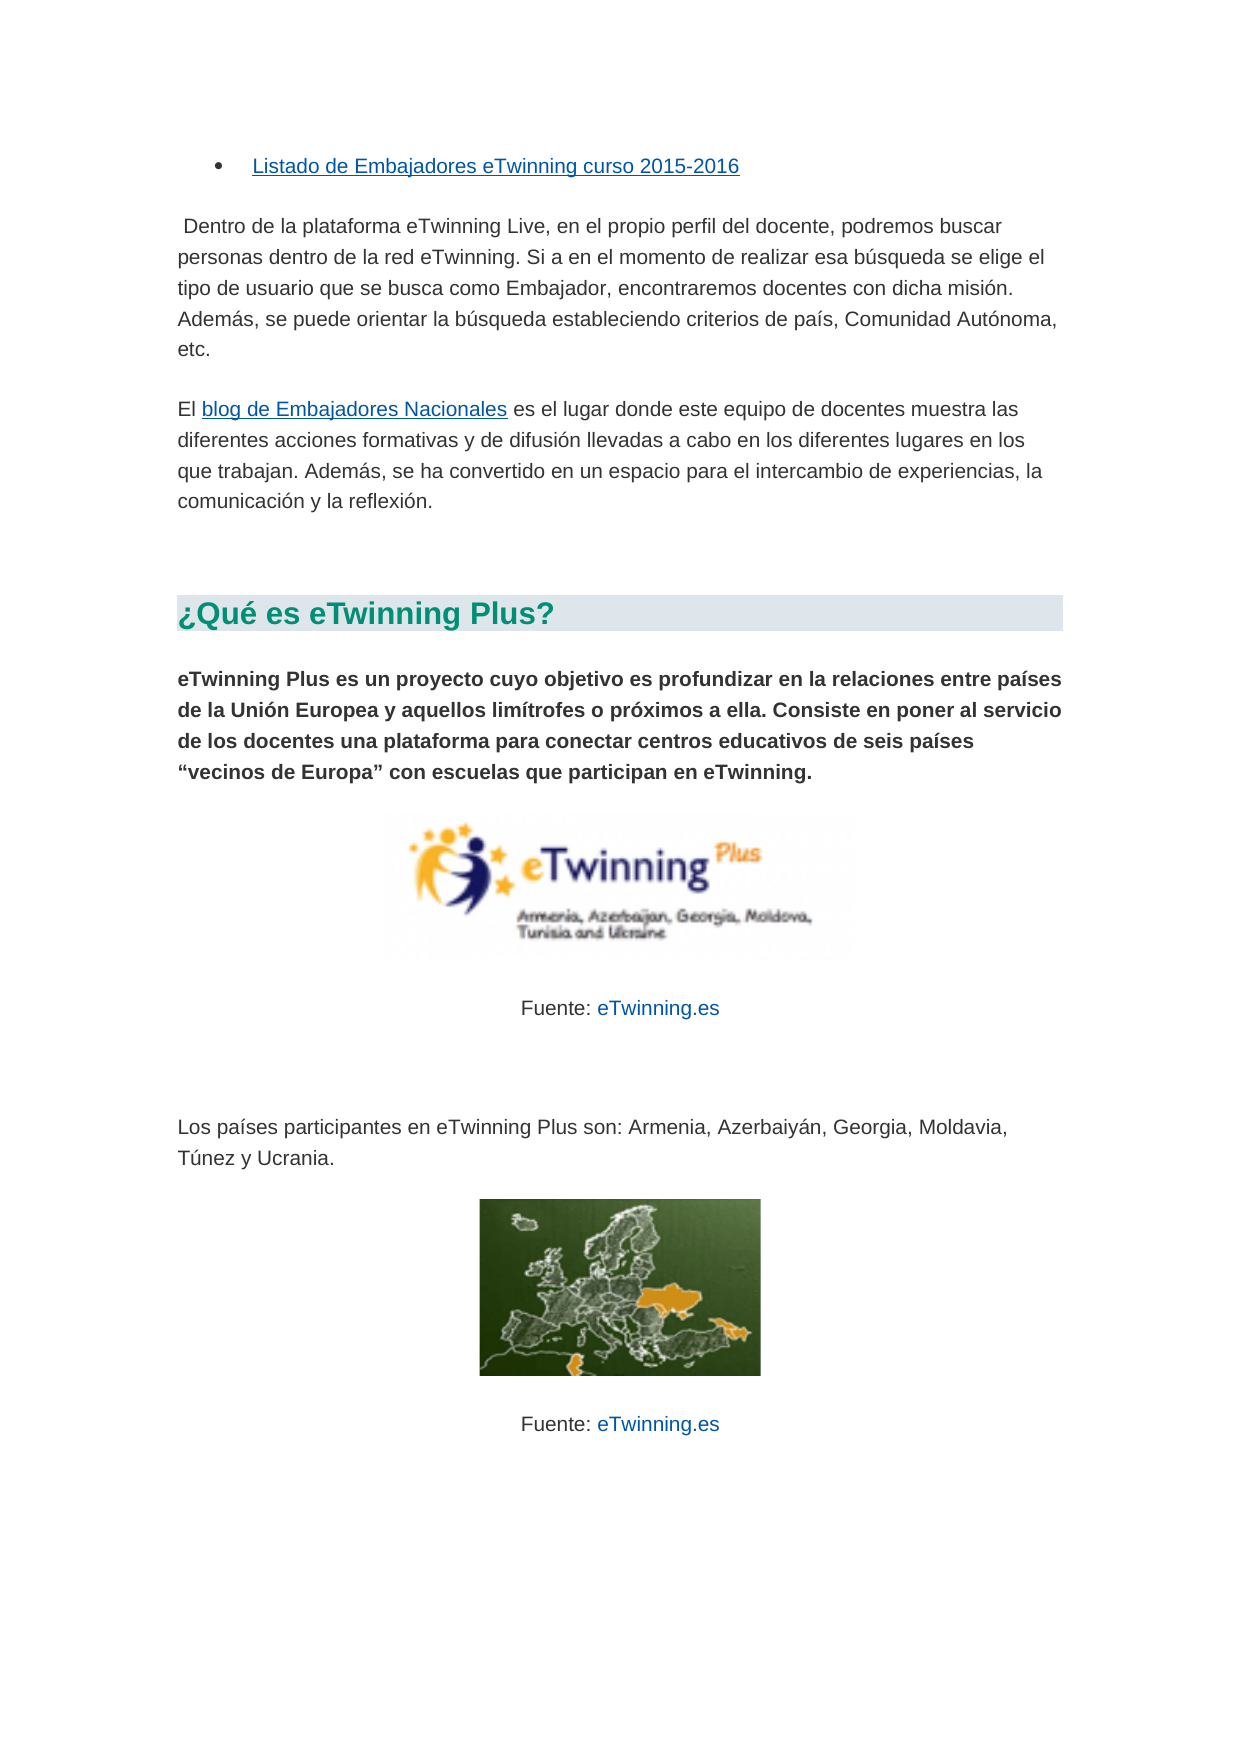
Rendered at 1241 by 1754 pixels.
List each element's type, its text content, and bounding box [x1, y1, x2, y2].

picture [479, 1199, 761, 1376]
text Fuente: eTwinning.es [177, 989, 1063, 1019]
picture [384, 812, 857, 960]
text Los países participantes en eTwinning Plus son: Armenia, Azerbaiyán, Georgia, Moldavia, Túnez y Ucrania. [177, 1108, 1063, 1170]
text El blog de Embajadores Nacionales es el lugar donde este equipo de docentes muestra las diferentes acciones formativas y de difusión llevadas a cabo en los diferentes lugares en los que trabajan. Además, se ha convertido en un espacio para el intercambio de experiencias, la comunicación y la reflexión. [177, 390, 1063, 513]
text ¿Qué es eTwinning Plus? [177, 595, 1063, 631]
list Listado de Embajadores eTwinning curso 2015-2016 [215, 148, 1063, 178]
text Fuente: eTwinning.es [177, 1405, 1063, 1436]
text eTwinning Plus es un proyecto cuyo objetivo es profundizar en la relaciones entre países de la Unión Europea y aquellos limítrofes o próximos a ella. Consiste en poner al servicio de los docentes una plataforma para conectar centros educativos de seis países “vecinos de Europa” con escuelas que participan en eTwinning. [177, 661, 1063, 783]
text Dentro de la plataforma eTwinning Live, en el propio perfil del docente, podremos buscar personas dentro de la red eTwinning. Si a en el momento de realizar esa búsqueda se elige el tipo de usuario que se busca como Embajador, encontraremos docentes con dicha misión. Además, se puede orientar la búsqueda estableciendo criterios de país, Comunidad Autónoma, etc. [177, 207, 1063, 361]
